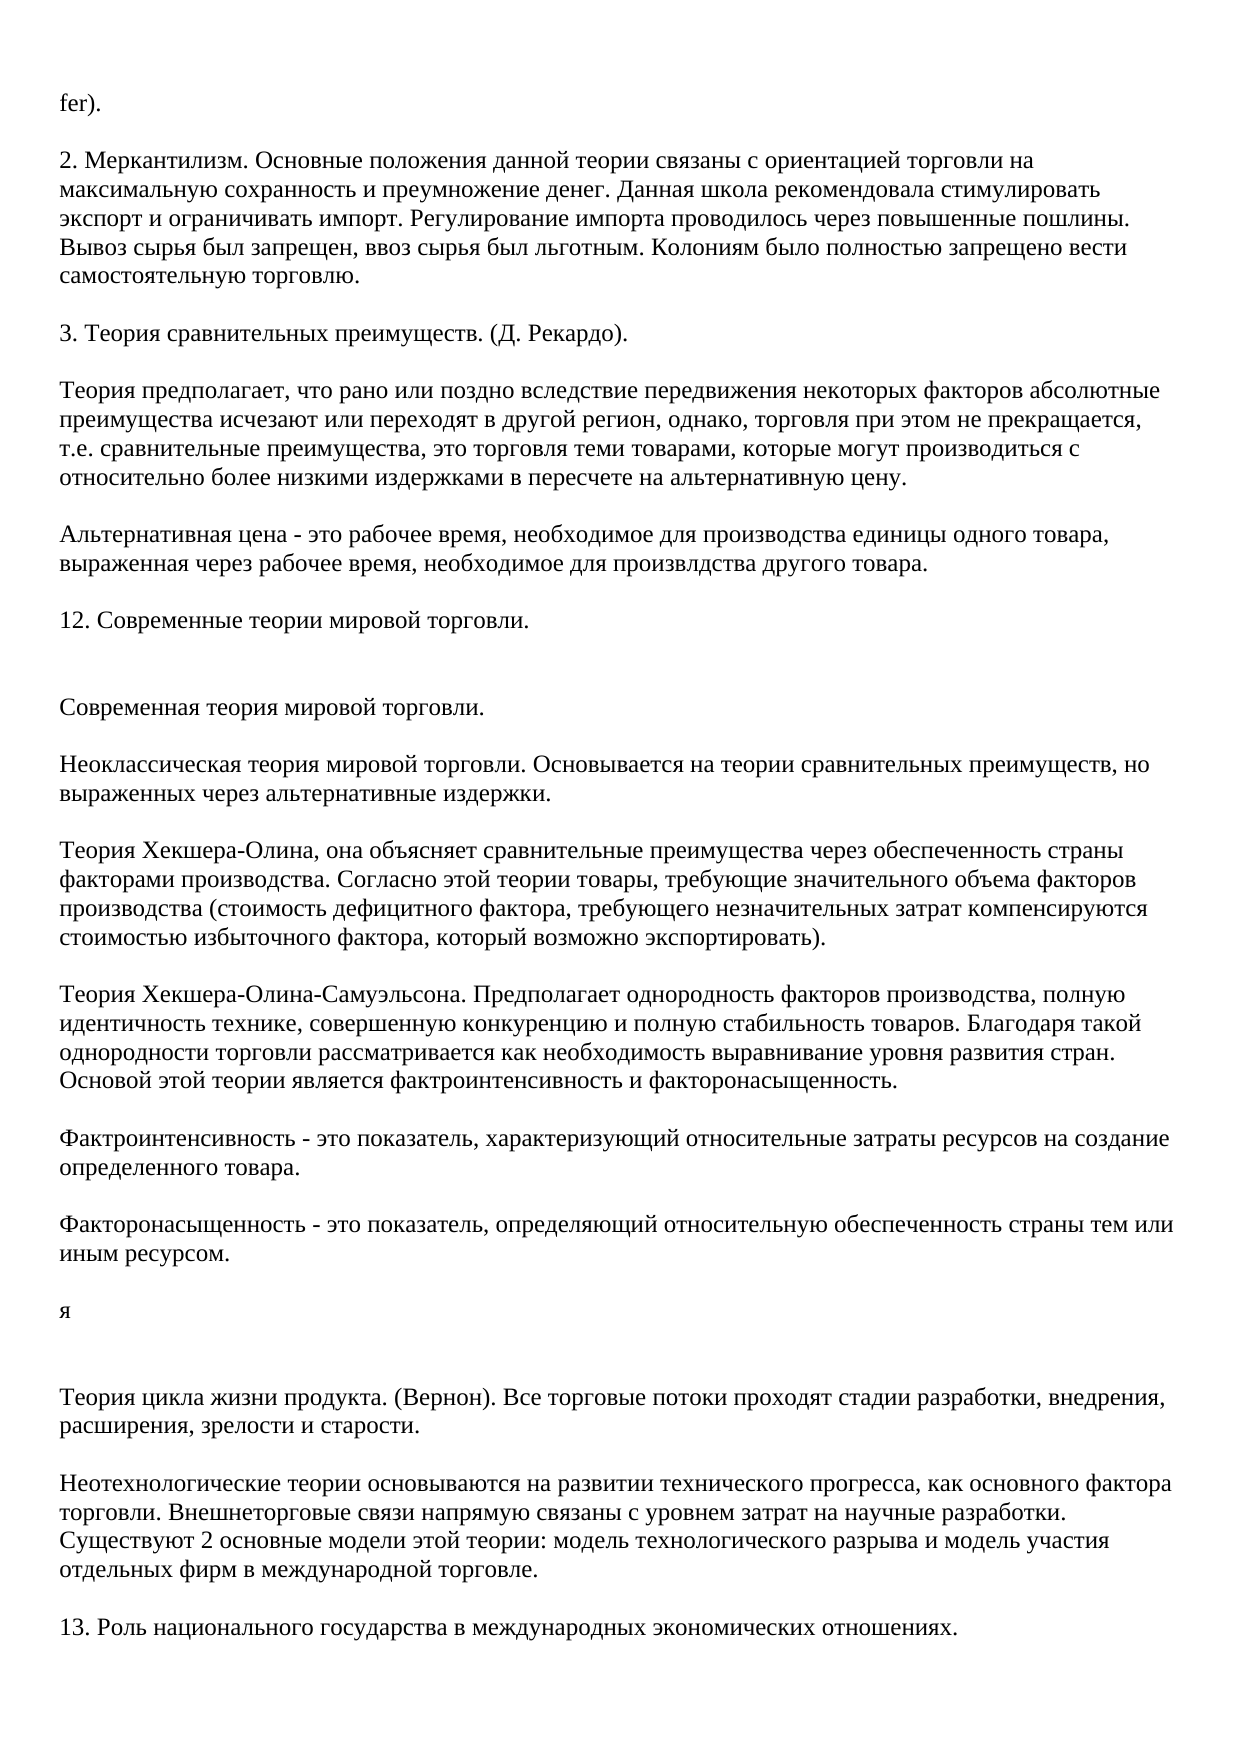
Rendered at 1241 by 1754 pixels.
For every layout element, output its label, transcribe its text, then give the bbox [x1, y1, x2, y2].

text Теория цикла жизни продукта. (Вернон). Все торговые потоки проходят стадии разработки, внедрения, расширения, зрелости и старости. [59, 1382, 1181, 1439]
text Теория Хекшера-Олина-Самуэльсона. Предполагает однородность факторов производства, полную идентичность технике, совершенную конкуренцию и полную стабильность товаров. Благодаря такой однородности торговли рассматривается как необходимость выравнивание уровня развития стран. Основой этой теории является фактроинтенсивность и факторонасыщенность. [59, 979, 1181, 1094]
text Фактроинтенсивность - это показатель, характеризующий относительные затраты ресурсов на создание определенного товара. [59, 1123, 1181, 1180]
text 13. Роль национального государства в международных экономических отношениях. [59, 1612, 1181, 1640]
text 3. Теория сравнительных преимуществ. (Д. Рекардо). [59, 318, 1181, 347]
text 2. Меркантилизм. Основные положения данной теории связаны с ориентацией торговли на максимальную сохранность и преумножение денег. Данная школа рекомендовала стимулировать экспорт и ограничивать импорт. Регулирование импорта проводилось через повышенные пошлины. Вывоз сырья был запрещен, ввоз сырья был льготным. Колониям было полностью запрещено вести самостоятельную торговлю. [59, 145, 1181, 289]
text Неоклассическая теория мировой торговли. Основывается на теории сравнительных преимуществ, но выраженных через альтернативные издержки. [59, 749, 1181, 807]
text Неотехнологические теории основываются на развитии технического прогресса, как основного фактора торговли. Внешнеторговые связи напрямую связаны с уровнем затрат на научные разработки. Существуют 2 основные модели этой теории: модель технологического разрыва и модель участия отдельных фирм в международной торговле. [59, 1468, 1181, 1583]
text 12. Современные теории мировой торговли. [59, 605, 1181, 634]
text fer). [59, 88, 1181, 117]
text Теория предполагает, что рано или поздно вследствие передвижения некоторых факторов абсолютные преимущества исчезают или переходят в другой регион, однако, торговля при этом не прекращается, т.е. сравнительные преимущества, это торговля теми товарами, которые могут производиться с относительно более низкими издержками в пересчете на альтернативную цену. [59, 375, 1181, 490]
text Теория Хекшера-Олина, она объясняет сравнительные преимущества через обеспеченность страны факторами производства. Согласно этой теории товары, требующие значительного объема факторов производства (стоимость дефицитного фактора, требующего незначительных затрат компенсируются стоимостью избыточного фактора, который возможно экспортировать). [59, 835, 1181, 950]
text Альтернативная цена - это рабочее время, необходимое для производства единицы одного товара, выраженная через рабочее время, необходимое для произвлдства другого товара. [59, 519, 1181, 577]
text я [59, 1295, 1181, 1324]
text Факторонасыщенность - это показатель, определяющий относительную обеспеченность страны тем или иным ресурсом. [59, 1209, 1181, 1267]
text Современная теория мировой торговли. [59, 692, 1181, 720]
